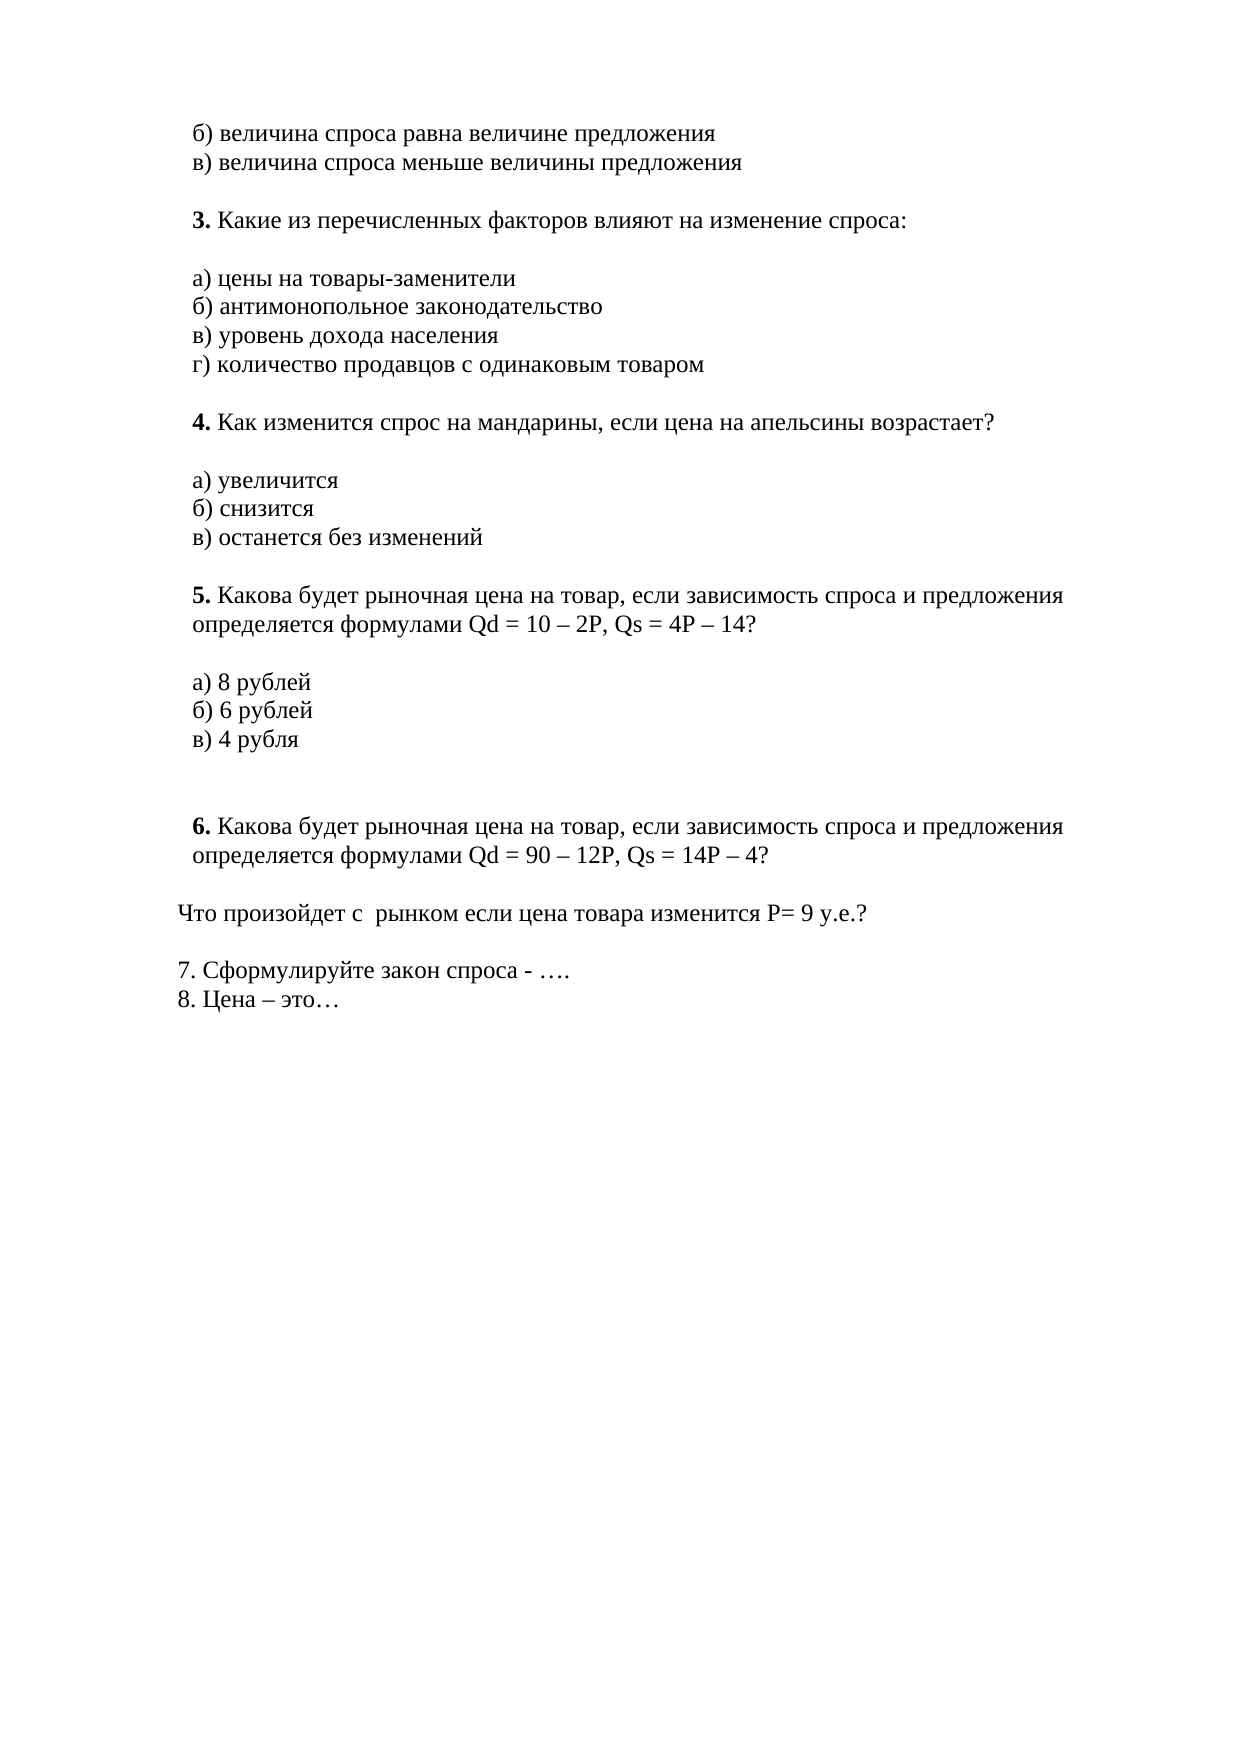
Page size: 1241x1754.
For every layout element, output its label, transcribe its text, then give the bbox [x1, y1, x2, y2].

text б) антимонопольное законодательство [192, 291, 1152, 320]
text Что произойдет с рынком если цена товара изменится Р= 9 у.е.? [177, 898, 1152, 926]
text 8. Цена – это… [177, 984, 1152, 1013]
text б) 6 рублей [192, 696, 1152, 724]
text 3. Какие из перечисленных факторов влияют на изменение спроса: [192, 205, 1152, 233]
text 5. Какова будет рыночная цена на товар, если зависимость спроса и предложения определяется формулами Qd = 10 – 2P, Qs = 4P – 14? [192, 580, 1152, 638]
text в) останется без изменений [192, 522, 1152, 551]
text а) 8 рублей [192, 667, 1152, 696]
text 4. Как изменится спрос на мандарины, если цена на апельсины возрастает? [192, 407, 1152, 436]
text а) увеличится [192, 465, 1152, 493]
text 7. Сформулируйте закон спроса - …. [177, 955, 1152, 984]
text 6. Какова будет рыночная цена на товар, если зависимость спроса и предложения определяется формулами Qd = 90 – 12P, Qs = 14P – 4? [192, 811, 1152, 868]
text б) величина спроса равна величине предложения [192, 118, 1152, 147]
text г) количество продавцов с одинаковым товаром [192, 349, 1152, 378]
text в) величина спроса меньше величины предложения [192, 147, 1152, 176]
text а) цены на товары-заменители [192, 263, 1152, 291]
text в) 4 рубля [192, 724, 1152, 753]
text в) уровень дохода населения [192, 320, 1152, 349]
text б) снизится [192, 493, 1152, 522]
